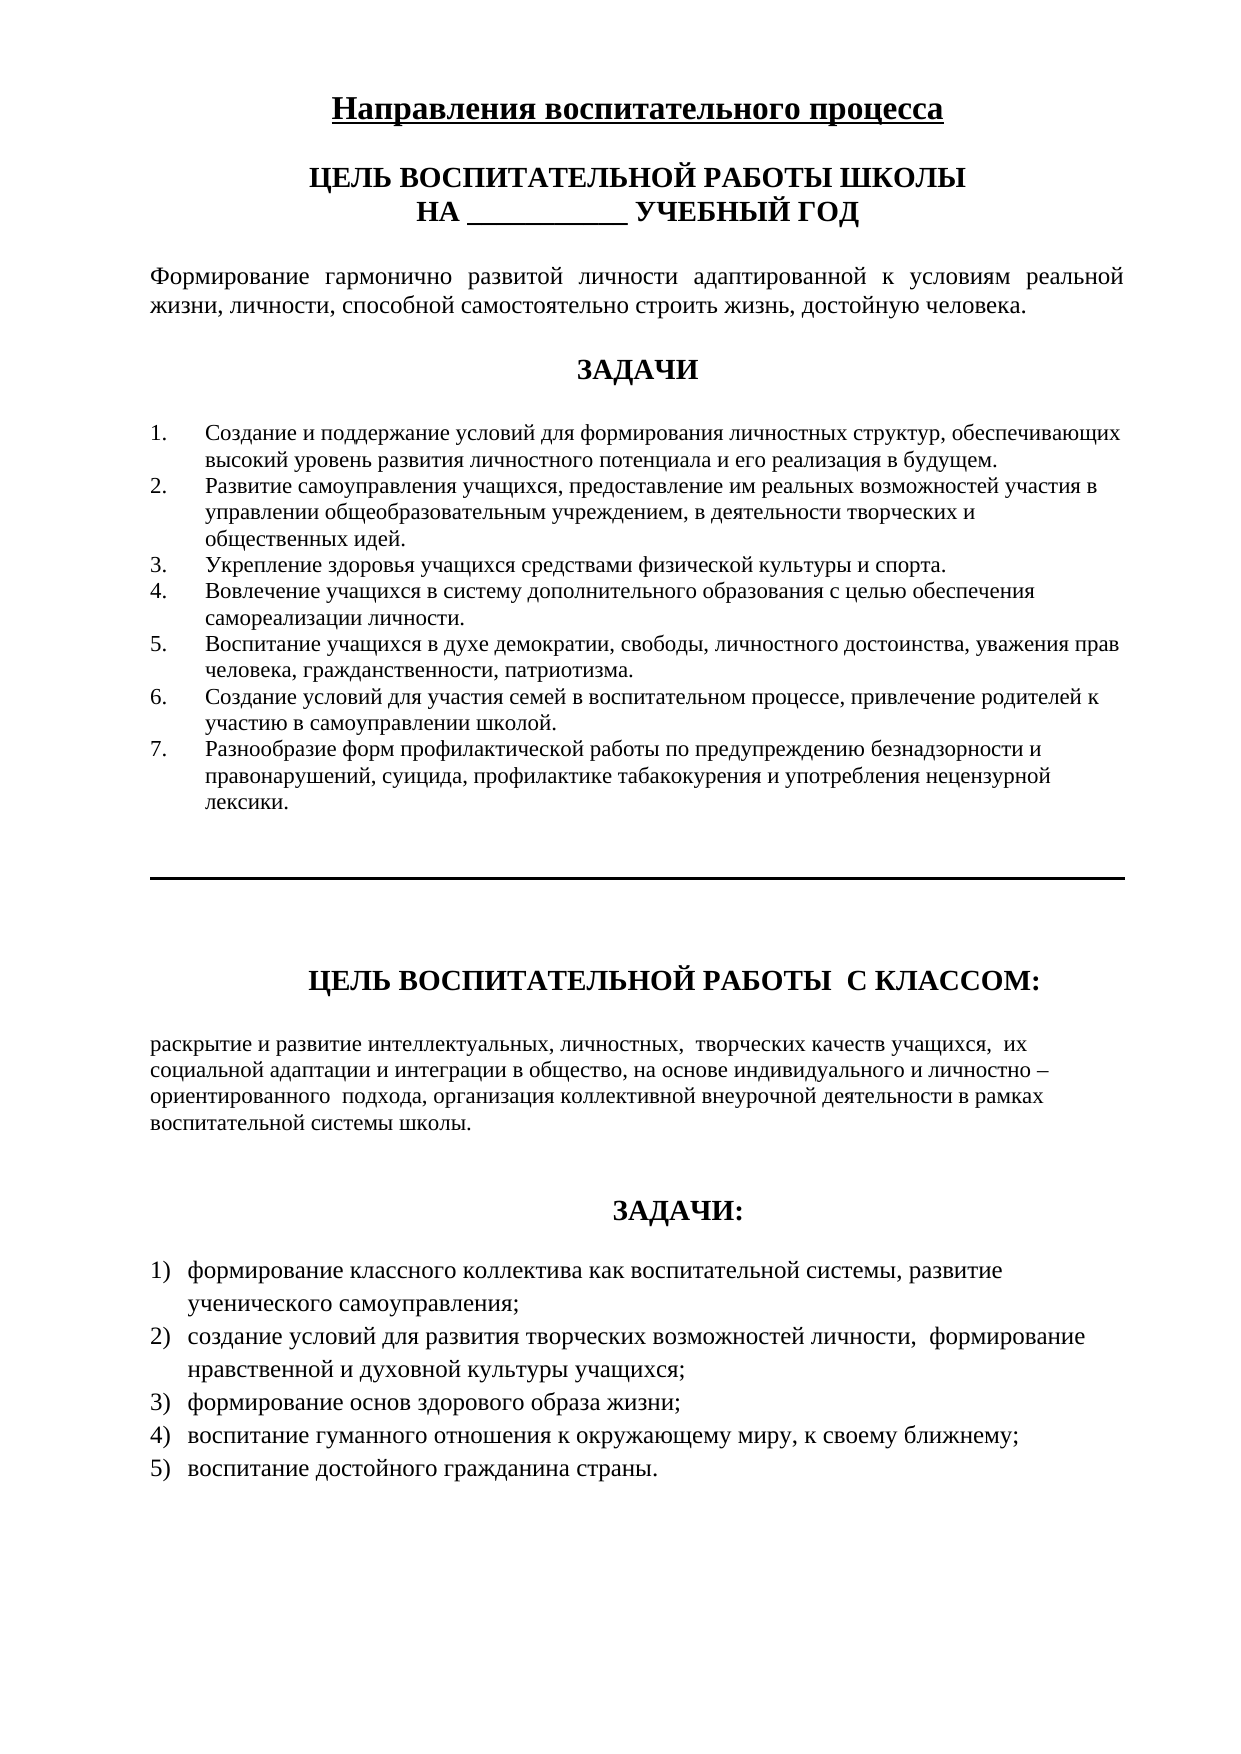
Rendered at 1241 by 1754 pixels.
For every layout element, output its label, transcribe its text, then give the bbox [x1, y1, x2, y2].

list Развитие самоуправления учащихся, предоставление им реальных возможностей участия в управлении общеобразовательным учреждением, в деятельности творческих и общественных идей. [150, 472, 1125, 551]
list создание условий для развития творческих возможностей личности, формирование нравственной и духовной культуры учащихся; [150, 1321, 1125, 1383]
text Формирование гармонично развитой личности адаптированной к условиям реальной жизни, личности, способной самостоятельно строить жизнь, достойную человека. [150, 261, 1125, 319]
list Укрепление здоровья учащихся средствами физической культуры и спорта. [150, 551, 1125, 577]
text Цель воспитательной работы С КЛАССОМ: [150, 963, 1125, 996]
text раскрытие и развитие интеллектуальных, личностных, творческих качеств учащихся, их социальной адаптации и интеграции в общество, на основе индивидуального и личностно – ориентированного подхода, организация коллективной внеурочной деятельности в рамках воспитательной системы школы. [150, 1030, 1125, 1135]
list Воспитание учащихся в духе демократии, свободы, личностного достоинства, уважения прав человека, гражданственности, патриотизма. [150, 630, 1125, 683]
text Цель воспитательной работы школы [150, 161, 1125, 194]
text Задачи [150, 352, 1125, 386]
list формирование основ здорового образа жизни; [150, 1387, 1125, 1416]
list формирование классного коллектива как воспитательной системы, развитие ученического самоуправления; [150, 1255, 1125, 1317]
text Задачи: [150, 1193, 1125, 1226]
list Создание условий для участия семей в воспитательном процессе, привлечение родителей к участию в самоуправлении школой. [150, 683, 1125, 736]
text Направления воспитательного процесса [150, 89, 1125, 127]
list Разнообразие форм профилактической работы по предупреждению безнадзорности и правонарушений, суицида, профилактике табакокурения и употребления нецензурной лексики. [150, 736, 1125, 814]
list воспитание гуманного отношения к окружающему миру, к своему ближнему; [150, 1420, 1125, 1449]
text на ___________ учебный год [150, 194, 1125, 228]
list Создание и поддержание условий для формирования личностных структур, обеспечивающих высокий уровень развития личностного потенциала и его реализация в будущем. [150, 419, 1125, 472]
list воспитание достойного гражданина страны. [150, 1453, 1125, 1482]
list Вовлечение учащихся в систему дополнительного образования с целью обеспечения самореализации личности. [150, 577, 1125, 630]
